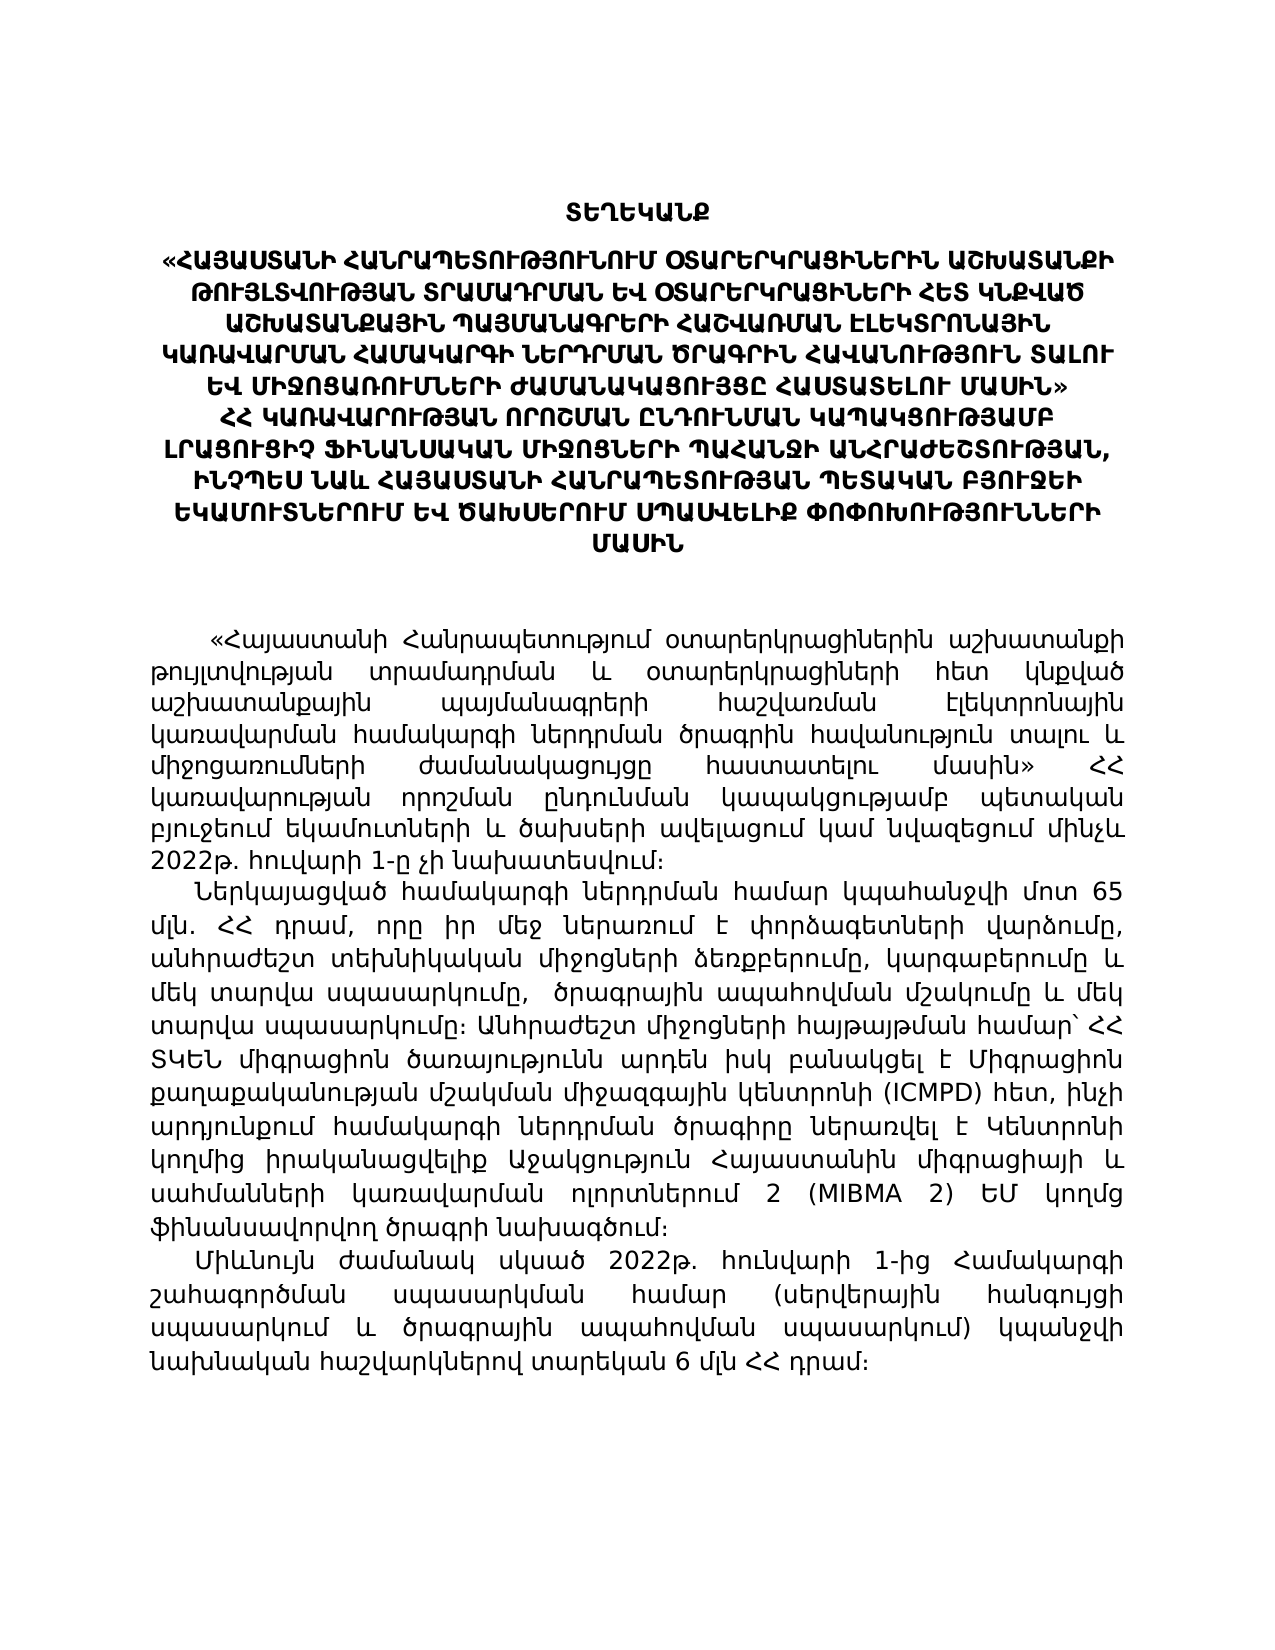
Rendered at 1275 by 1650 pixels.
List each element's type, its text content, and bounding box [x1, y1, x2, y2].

text «Հայաստանի ՀանրապետությՈՒՆՈՒՄ ՕՏԱՐԵՐԿՐԱՑԻՆԵՐԻՆ ԱՇԽԱՏԱՆՔԻ ԹՈՒՅԼՏՎՈՒԹՅԱՆ ՏՐԱՄԱԴՐՄԱՆ ԵՎ ՕՏԱՐԵՐԿՐԱՑԻՆԵՐԻ ՀԵՏ ԿՆՔՎԱԾ ԱՇԽԱՏԱՆՔԱՅԻՆ ՊԱՅՄԱՆԱԳՐԵՐԻ ՀԱՇՎԱՌՄԱՆ ԷԼԵԿՏՐՈՆԱՅԻՆ ԿԱՌԱՎԱՐՄԱՆ ՀԱՄԱԿԱՐԳԻ ՆԵՐԴՐՄԱՆ ԾՐԱԳՐԻՆ ՀԱՎԱՆՈՒԹՅՈՒՆ ՏԱԼՈՒ ԵՎ ՄԻՋՈՑԱՌՈՒՄՆԵՐԻ ԺԱՄԱՆԱԿԱՑՈՒՅՑԸ ՀԱՍՏԱՏԵԼՈՒ ՄԱՍԻՆ» [150, 246, 1125, 401]
list Միևնույն ժամանակ սկսած 2022թ. հունվարի 1-ից Համակարգի շահագործման սպասարկման համար (սերվերային հանգույցի սպասարկում և ծրագրային ապահովման սպասարկում) կպանջվի նախնական հաշվարկներով տարեկան 6 մլն ՀՀ դրամ։ [150, 1246, 1125, 1376]
text ՏԵՂԵԿԱՆՔ [150, 198, 1125, 227]
list Ներկայացված համակարգի ներդրման համար կպահանջվի մոտ 65 մլն. ՀՀ դրամ, որը իր մեջ ներառում է փորձագետների վարձումը, անհրաժեշտ տեխնիկական միջոցների ձեռքբերումը, կարգաբերումը և մեկ տարվա սպասարկումը, ծրագրային ապահովման մշակումը և մեկ տարվա սպասարկումը։ Անհրաժեշտ միջոցների հայթայթման համար՝ ՀՀ ՏԿԵՆ միգրացիոն ծառայությունն արդեն իսկ բանակցել է Միգրացիոն քաղաքականության մշակման միջազգային կենտրոնի (ICMPD) հետ, ինչի արդյունքում համակարգի ներդրման ծրագիրը ներառվել է Կենտրոնի կողմից իրականացվելիք Աջակցություն Հայաստանին միգրացիայի և սահմանների կառավարման ոլորտներում 2 (MIBMA 2) ԵՄ կողմց ֆինանսավորվող ծրագրի նախագծում։ [150, 877, 1125, 1242]
text ՀՀ ԿԱՌԱՎԱՐՈՒԹՅԱՆ ՈՐՈՇՄԱՆ ԸՆԴՈՒՆՄԱՆ ԿԱՊԱԿՑՈՒԹՅԱՄԲ ԼՐԱՑՈՒՑԻՉ ՖԻՆԱՆՍԱԿԱՆ ՄԻՋՈՑՆԵՐԻ ՊԱՀԱՆՋԻ ԱՆՀՐԱԺԵՇՏՈՒԹՅԱՆ, ԻՆՉՊԵՍ ՆԱև ՀԱՅԱՍՏԱՆԻ ՀԱՆՐԱՊԵՏՈՒԹՅԱՆ ՊԵՏԱԿԱՆ ԲՅՈՒՋԵԻ ԵԿԱՄՈՒՏՆԵՐՈՒՄ ԵՎ ԾԱԽՍԵՐՈՒՄ ՍՊԱՍՎԵԼԻՔ ՓՈՓՈԽՈՒԹՅՈՒՆՆԵՐԻ ՄԱՍԻՆ [150, 403, 1125, 558]
text «Հայաստանի Հանրապետությում օտարերկրացիներին աշխատանքի թույլտվության տրամադրման և օտարերկրացիների հետ կնքված աշխատանքային պայմանագրերի հաշվառման էլեկտրոնային կառավարման համակարգի ներդրման ծրագրին հավանություն տալու և միջոցառումների ժամանակացույցը հաստատելու մասին» ՀՀ կառավարության որոշման ընդունման կապակցությամբ պետական բյուջեում եկամուտների և ծախսերի ավելացում կամ նվազեցում մինչև 2022թ. հուվարի 1-ը չի նախատեսվում։ [150, 626, 1125, 875]
